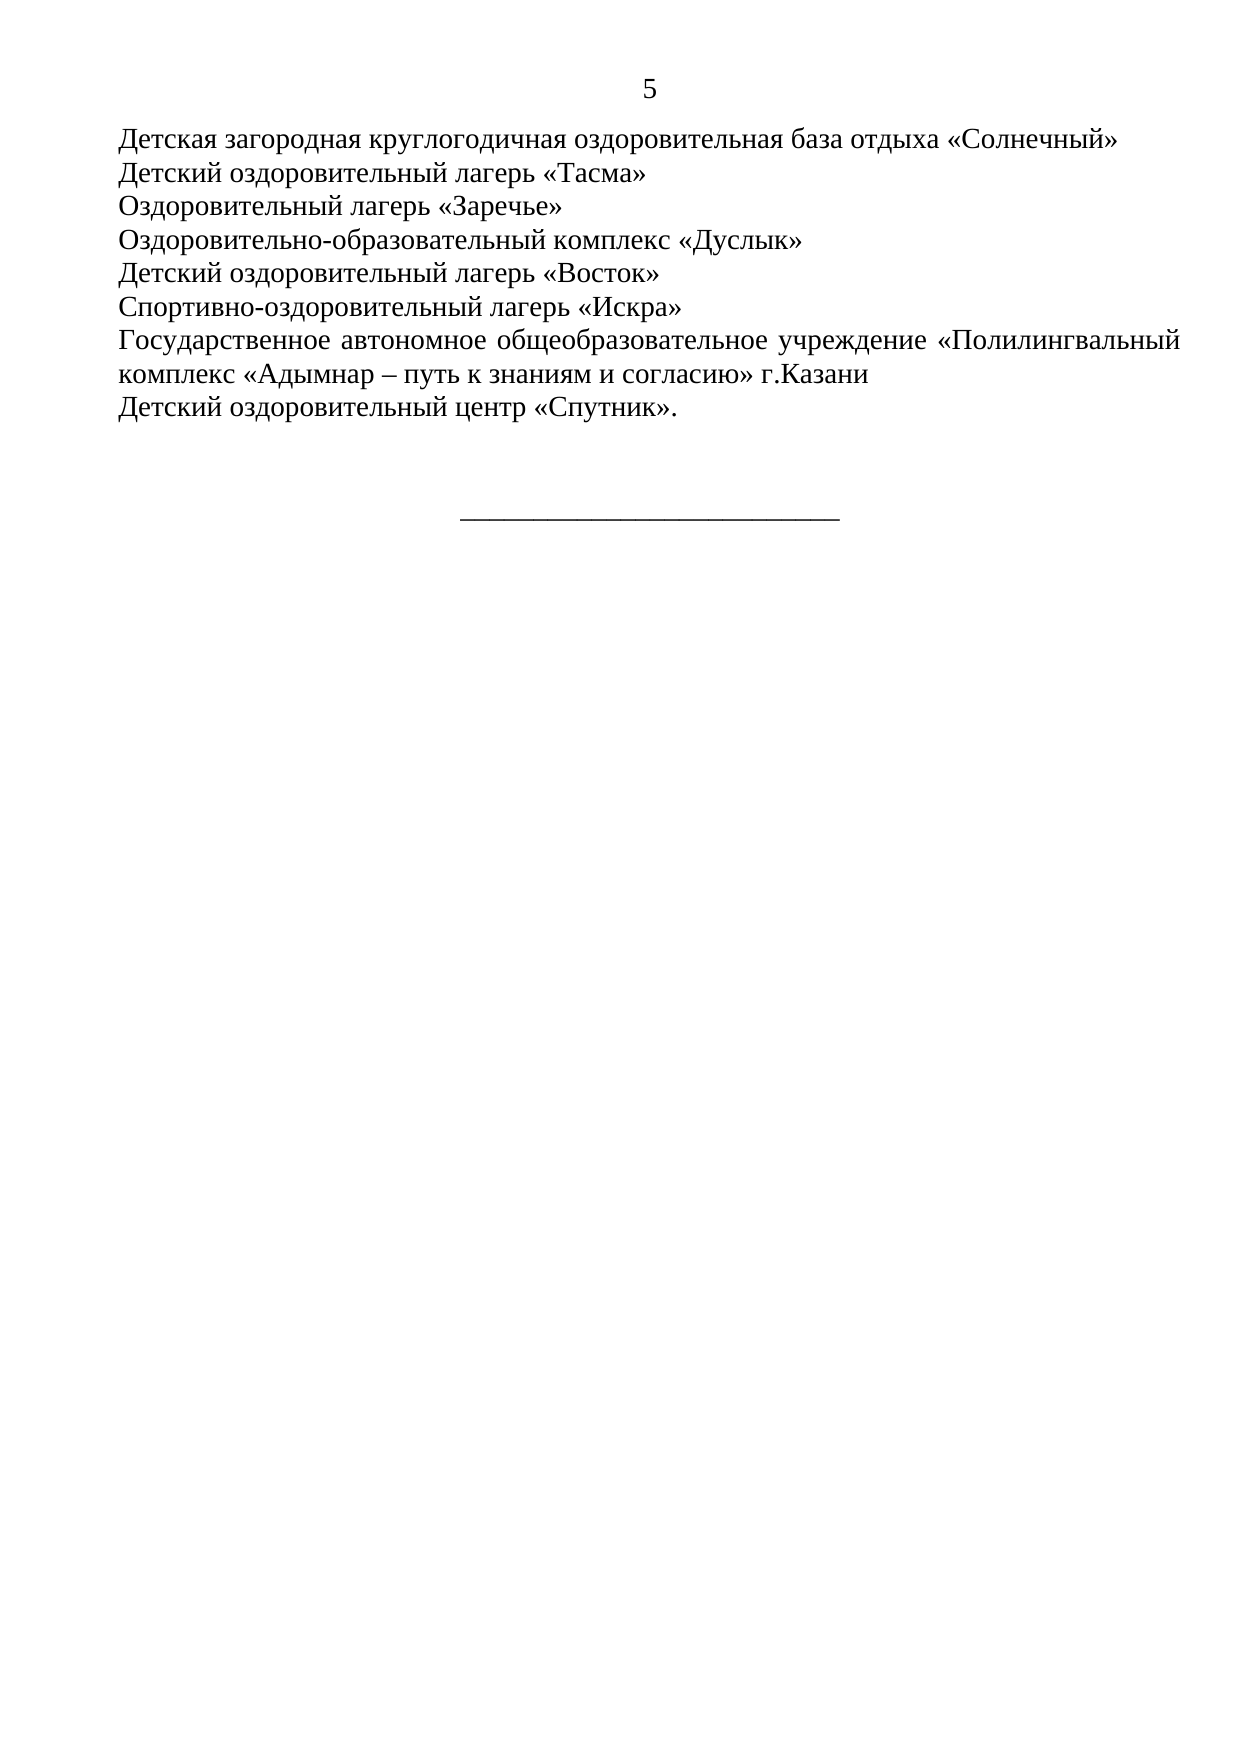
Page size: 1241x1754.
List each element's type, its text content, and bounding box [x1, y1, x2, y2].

text Детский оздоровительный лагерь «Тасма» [118, 155, 1181, 188]
text Государственное автономное общеобразовательное учреждение «Полилингвальный комплекс «Адымнар – путь к знаниям и согласию» г.Казани [118, 322, 1181, 389]
text Оздоровительно-образовательный комплекс «Дуслык» [118, 222, 1181, 255]
text Спортивно-оздоровительный лагерь «Искра» [118, 289, 1181, 322]
text Детский оздоровительный лагерь «Восток» [118, 255, 1181, 289]
text Детская загородная круглогодичная оздоровительная база отдыха «Солнечный» [118, 121, 1181, 155]
text Оздоровительный лагерь «Заречье» [118, 188, 1181, 222]
text Детский оздоровительный центр «Спутник». [118, 389, 1181, 423]
text __________________________ [118, 490, 1181, 524]
